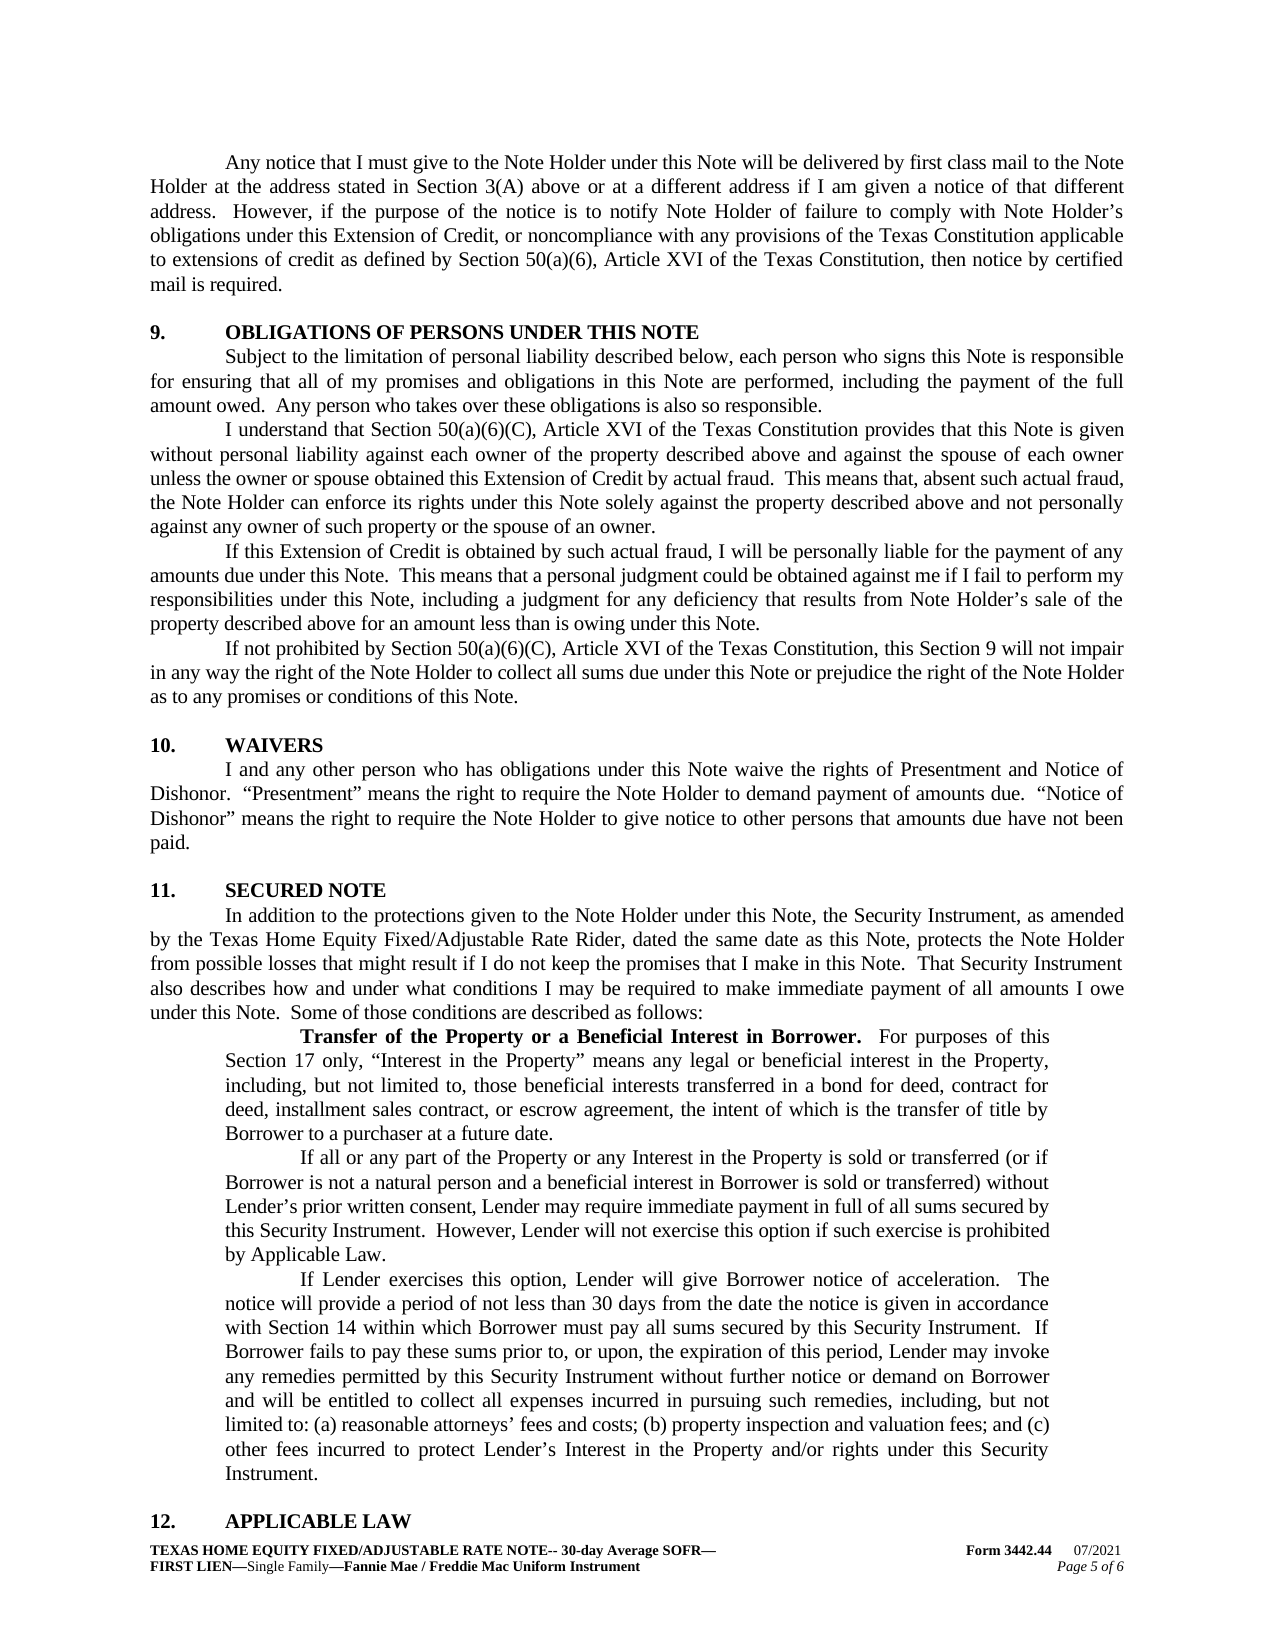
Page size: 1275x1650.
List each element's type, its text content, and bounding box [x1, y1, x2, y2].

text I and any other person who has obligations under this Note waive the rights of Presentment and Notice of Dishonor. “Presentment” means the right to require the Note Holder to demand payment of amounts due. “Notice of Dishonor” means the right to require the Note Holder to give notice to other persons that amounts due have not been paid. [150, 757, 1125, 854]
text If all or any part of the Property or any Interest in the Property is sold or transferred (or if Borrower is not a natural person and a beneficial interest in Borrower is sold or transferred) without Lender’s prior written consent, Lender may require immediate payment in full of all sums secured by this Security Instrument. However, Lender will not exercise this option if such exercise is prohibited by Applicable Law. [225, 1145, 1050, 1266]
text 10. WAIVERS [150, 732, 1125, 757]
text If not prohibited by Section 50(a)(6)(C), Article XVI of the Texas Constitution, this Section 9 will not impair in any way the right of the Note Holder to collect all sums due under this Note or prejudice the right of the Note Holder as to any promises or conditions of this Note. [150, 635, 1125, 708]
text I understand that Section 50(a)(6)(C), Article XVI of the Texas Constitution provides that this Note is given without personal liability against each owner of the property described above and against the spouse of each owner unless the owner or spouse obtained this Extension of Credit by actual fraud. This means that, absent such actual fraud, the Note Holder can enforce its rights under this Note solely against the property described above and not personally against any owner of such property or the spouse of an owner. [150, 417, 1125, 538]
text Any notice that I must give to the Note Holder under this Note will be delivered by first class mail to the Note Holder at the address stated in Section 3(A) above or at a different address if I am given a notice of that different address. However, if the purpose of the notice is to notify Note Holder of failure to comply with Note Holder’s obligations under this Extension of Credit, or noncompliance with any provisions of the Texas Constitution applicable to extensions of credit as defined by Section 50(a)(6), Article XVI of the Texas Constitution, then notice by certified mail is required. [150, 150, 1125, 296]
text 9. OBLIGATIONS OF PERSONS UNDER THIS NOTE [150, 320, 1125, 344]
text If Lender exercises this option, Lender will give Borrower notice of acceleration. The notice will provide a period of not less than 30 days from the date the notice is given in accordance with Section 14 within which Borrower must pay all sums secured by this Security Instrument. If Borrower fails to pay these sums prior to, or upon, the expiration of this period, Lender may invoke any remedies permitted by this Security Instrument without further notice or demand on Borrower and will be entitled to collect all expenses incurred in pursuing such remedies, including, but not limited to: (a) reasonable attorneys’ fees and costs; (b) property inspection and valuation fees; and (c) other fees incurred to protect Lender’s Interest in the Property and/or rights under this Security Instrument. [225, 1266, 1050, 1485]
text Subject to the limitation of personal liability described below, each person who signs this Note is responsible for ensuring that all of my promises and obligations in this Note are performed, including the payment of the full amount owed. Any person who takes over these obligations is also so responsible. [150, 344, 1125, 417]
text Transfer of the Property or a Beneficial Interest in Borrower. For purposes of this Section 17 only, “Interest in the Property” means any legal or beneficial interest in the Property, including, but not limited to, those beneficial interests transferred in a bond for deed, contract for deed, installment sales contract, or escrow agreement, the intent of which is the transfer of title by Borrower to a purchaser at a future date. [225, 1024, 1050, 1145]
text If this Extension of Credit is obtained by such actual fraud, I will be personally liable for the payment of any amounts due under this Note. This means that a personal judgment could be obtained against me if I fail to perform my responsibilities under this Note, including a judgment for any deficiency that results from Note Holder’s sale of the property described above for an amount less than is owing under this Note. [150, 538, 1125, 635]
text 12. APPLICABLE LAW [150, 1509, 1125, 1533]
text In addition to the protections given to the Note Holder under this Note, the Security Instrument, as amended by the Texas Home Equity Fixed/Adjustable Rate Rider, dated the same date as this Note, protects the Note Holder from possible losses that might result if I do not keep the promises that I make in this Note. That Security Instrument also describes how and under what conditions I may be required to make immediate payment of all amounts I owe under this Note. Some of those conditions are described as follows: [150, 902, 1125, 1024]
text 11. SECURED NOTE [150, 878, 1125, 902]
